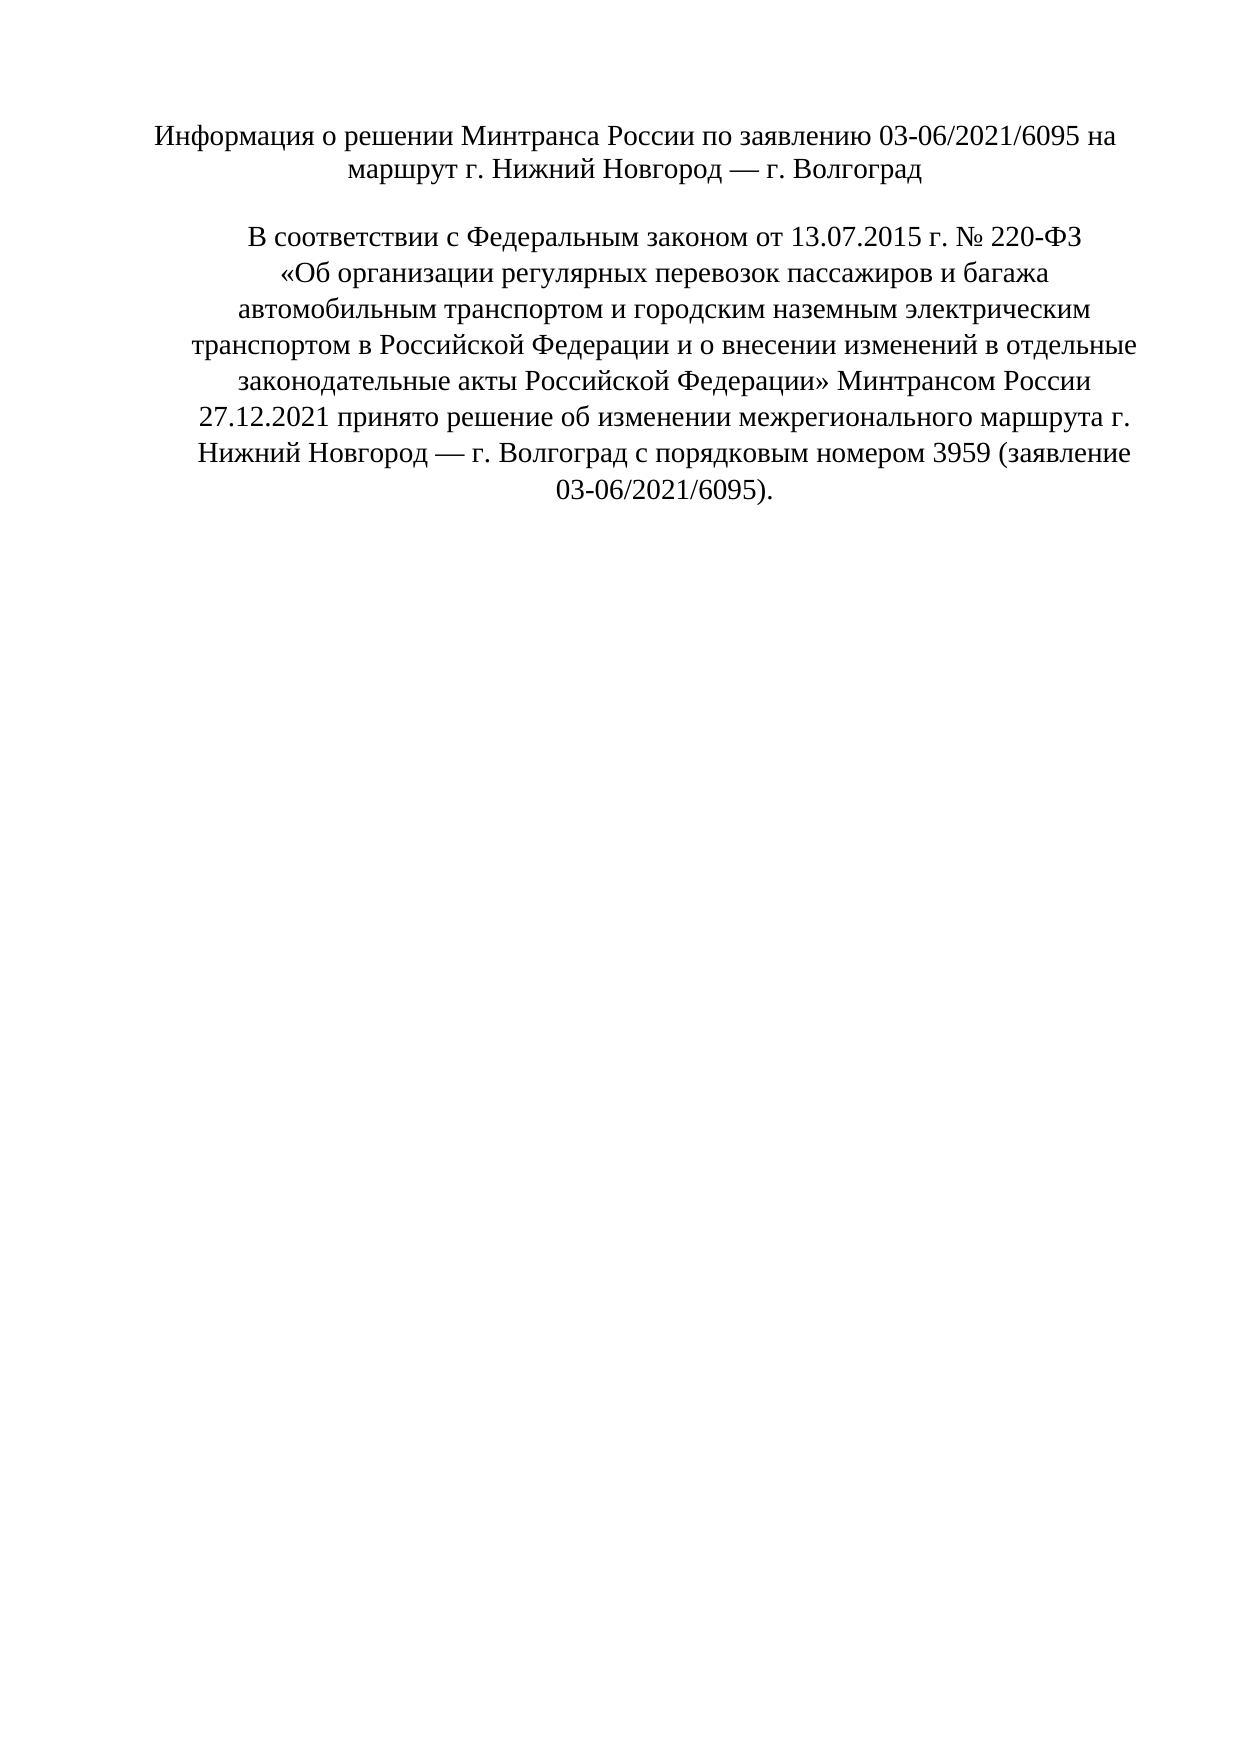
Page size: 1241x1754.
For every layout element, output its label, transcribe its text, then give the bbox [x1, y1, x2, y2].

text Информация о решении Минтранса России по заявлению 03-06/2021/6095 на маршрут г. Нижний Новгород — г. Волгоград [118, 118, 1152, 185]
text В соответствии с Федеральным законом от 13.07.2015 г. № 220-ФЗ «Об организации регулярных перевозок пассажиров и багажа автомобильным транспортом и городским наземным электрическим транспортом в Российской Федерации и о внесении изменений в отдельные законодательные акты Российской Федерации» Минтрансом России 27.12.2021 принято решение об изменении межрегионального маршрута г. Нижний Новгород — г. Волгоград с порядковым номером 3959 (заявление 03-06/2021/6095). [177, 219, 1152, 505]
